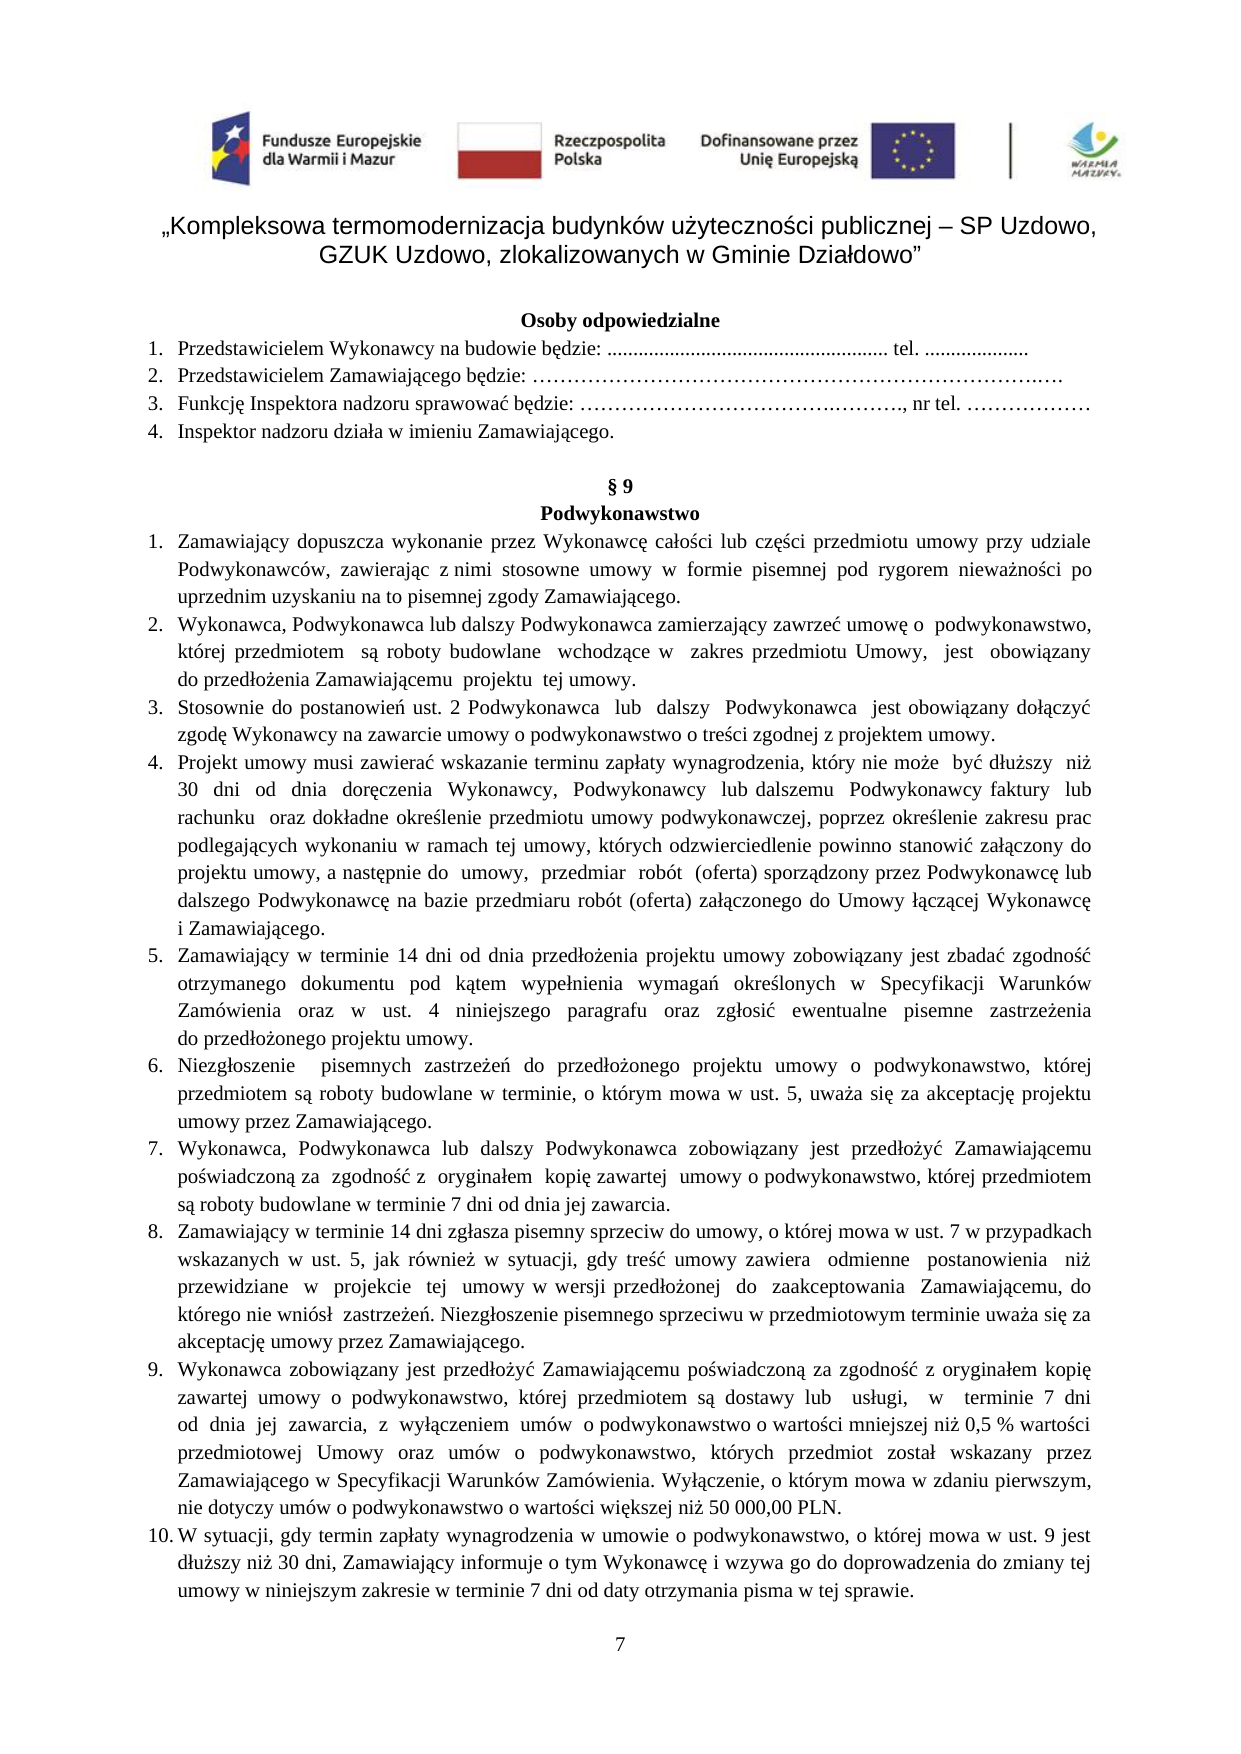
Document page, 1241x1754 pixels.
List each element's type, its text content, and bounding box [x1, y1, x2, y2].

list Wykonawca, Podwykonawca lub dalszy Podwykonawca zobowiązany jest przedłożyć Zamawiającemu poświadczoną za zgodność z oryginałem kopię zawartej umowy o podwykonawstwo, której przedmiotem są roboty budowlane w terminie 7 dni od dnia jej zawarcia. [148, 1136, 1093, 1216]
text Osoby odpowiedzialne [148, 308, 1093, 332]
list Przedstawicielem Wykonawcy na budowie będzie: ...................................................... tel. .................... [148, 336, 1093, 360]
text § 9 [148, 474, 1093, 498]
picture [194, 93, 1140, 204]
list Przedstawicielem Zamawiającego będzie: ……………………………………………………………….…. [148, 363, 1093, 387]
list Wykonawca, Podwykonawca lub dalszy Podwykonawca zamierzający zawrzeć umowę o podwykonawstwo, której przedmiotem są roboty budowlane wchodzące w zakres przedmiotu Umowy, jest obowiązany do przedłożenia Zamawiającemu projektu tej umowy. [148, 612, 1093, 691]
list Wykonawca zobowiązany jest przedłożyć Zamawiającemu poświadczoną za zgodność z oryginałem kopię zawartej umowy o podwykonawstwo, której przedmiotem są dostawy lub usługi, w terminie 7 dni od dnia jej zawarcia, z wyłączeniem umów o podwykonawstwo o wartości mniejszej niż 0,5 % wartości przedmiotowej Umowy oraz umów o podwykonawstwo, których przedmiot został wskazany przez Zamawiającego w Specyfikacji Warunków Zamówienia. Wyłączenie, o którym mowa w zdaniu pierwszym, nie dotyczy umów o podwykonawstwo o wartości większej niż 50 000,00 PLN. [148, 1357, 1093, 1519]
list Funkcję Inspektora nadzoru sprawować będzie: ……………………………….………., nr tel. ……………… [148, 391, 1093, 415]
list Projekt umowy musi zawierać wskazanie terminu zapłaty wynagrodzenia, który nie może być dłuższy niż 30 dni od dnia doręczenia Wykonawcy, Podwykonawcy lub dalszemu Podwykonawcy faktury lub rachunku oraz dokładne określenie przedmiotu umowy podwykonawczej, poprzez określenie zakresu prac podlegających wykonaniu w ramach tej umowy, których odzwierciedlenie powinno stanowić załączony do projektu umowy, a następnie do umowy, przedmiar robót (oferta) sporządzony przez Podwykonawcę lub dalszego Podwykonawcę na bazie przedmiaru robót (oferta) załączonego do Umowy łączącej Wykonawcę i Zamawiającego. [148, 750, 1093, 939]
list Zamawiający dopuszcza wykonanie przez Wykonawcę całości lub części przedmiotu umowy przy udziale Podwykonawców, zawierając z nimi stosowne umowy w formie pisemnej pod rygorem nieważności po uprzednim uzyskaniu na to pisemnej zgody Zamawiającego. [148, 529, 1093, 608]
list Inspektor nadzoru działa w imieniu Zamawiającego. [148, 418, 1093, 443]
list Zamawiający w terminie 14 dni od dnia przedłożenia projektu umowy zobowiązany jest zbadać zgodność otrzymanego dokumentu pod kątem wypełnienia wymagań określonych w Specyfikacji Warunków Zamówienia oraz w ust. 4 niniejszego paragrafu oraz zgłosić ewentualne pisemne zastrzeżenia do przedłożonego projektu umowy. [148, 943, 1093, 1050]
list Stosownie do postanowień ust. 2 Podwykonawca lub dalszy Podwykonawca jest obowiązany dołączyć zgodę Wykonawcy na zawarcie umowy o podwykonawstwo o treści zgodnej z projektem umowy. [148, 694, 1093, 746]
list Zamawiający w terminie 14 dni zgłasza pisemny sprzeciw do umowy, o której mowa w ust. 7 w przypadkach wskazanych w ust. 5, jak również w sytuacji, gdy treść umowy zawiera odmienne postanowienia niż przewidziane w projekcie tej umowy w wersji przedłożonej do zaakceptowania Zamawiającemu, do którego nie wniósł zastrzeżeń. Niezgłoszenie pisemnego sprzeciwu w przedmiotowym terminie uważa się za akceptację umowy przez Zamawiającego. [148, 1219, 1093, 1353]
list Niezgłoszenie pisemnych zastrzeżeń do przedłożonego projektu umowy o podwykonawstwo, której przedmiotem są roboty budowlane w terminie, o którym mowa w ust. 5, uważa się za akceptację projektu umowy przez Zamawiającego. [148, 1053, 1093, 1133]
list W sytuacji, gdy termin zapłaty wynagrodzenia w umowie o podwykonawstwo, o której mowa w ust. 9 jest dłuższy niż 30 dni, Zamawiający informuje o tym Wykonawcę i wzywa go do doprowadzenia do zmiany tej umowy w niniejszym zakresie w terminie 7 dni od daty otrzymania pisma w tej sprawie. [148, 1523, 1093, 1602]
text Podwykonawstwo [148, 501, 1093, 525]
